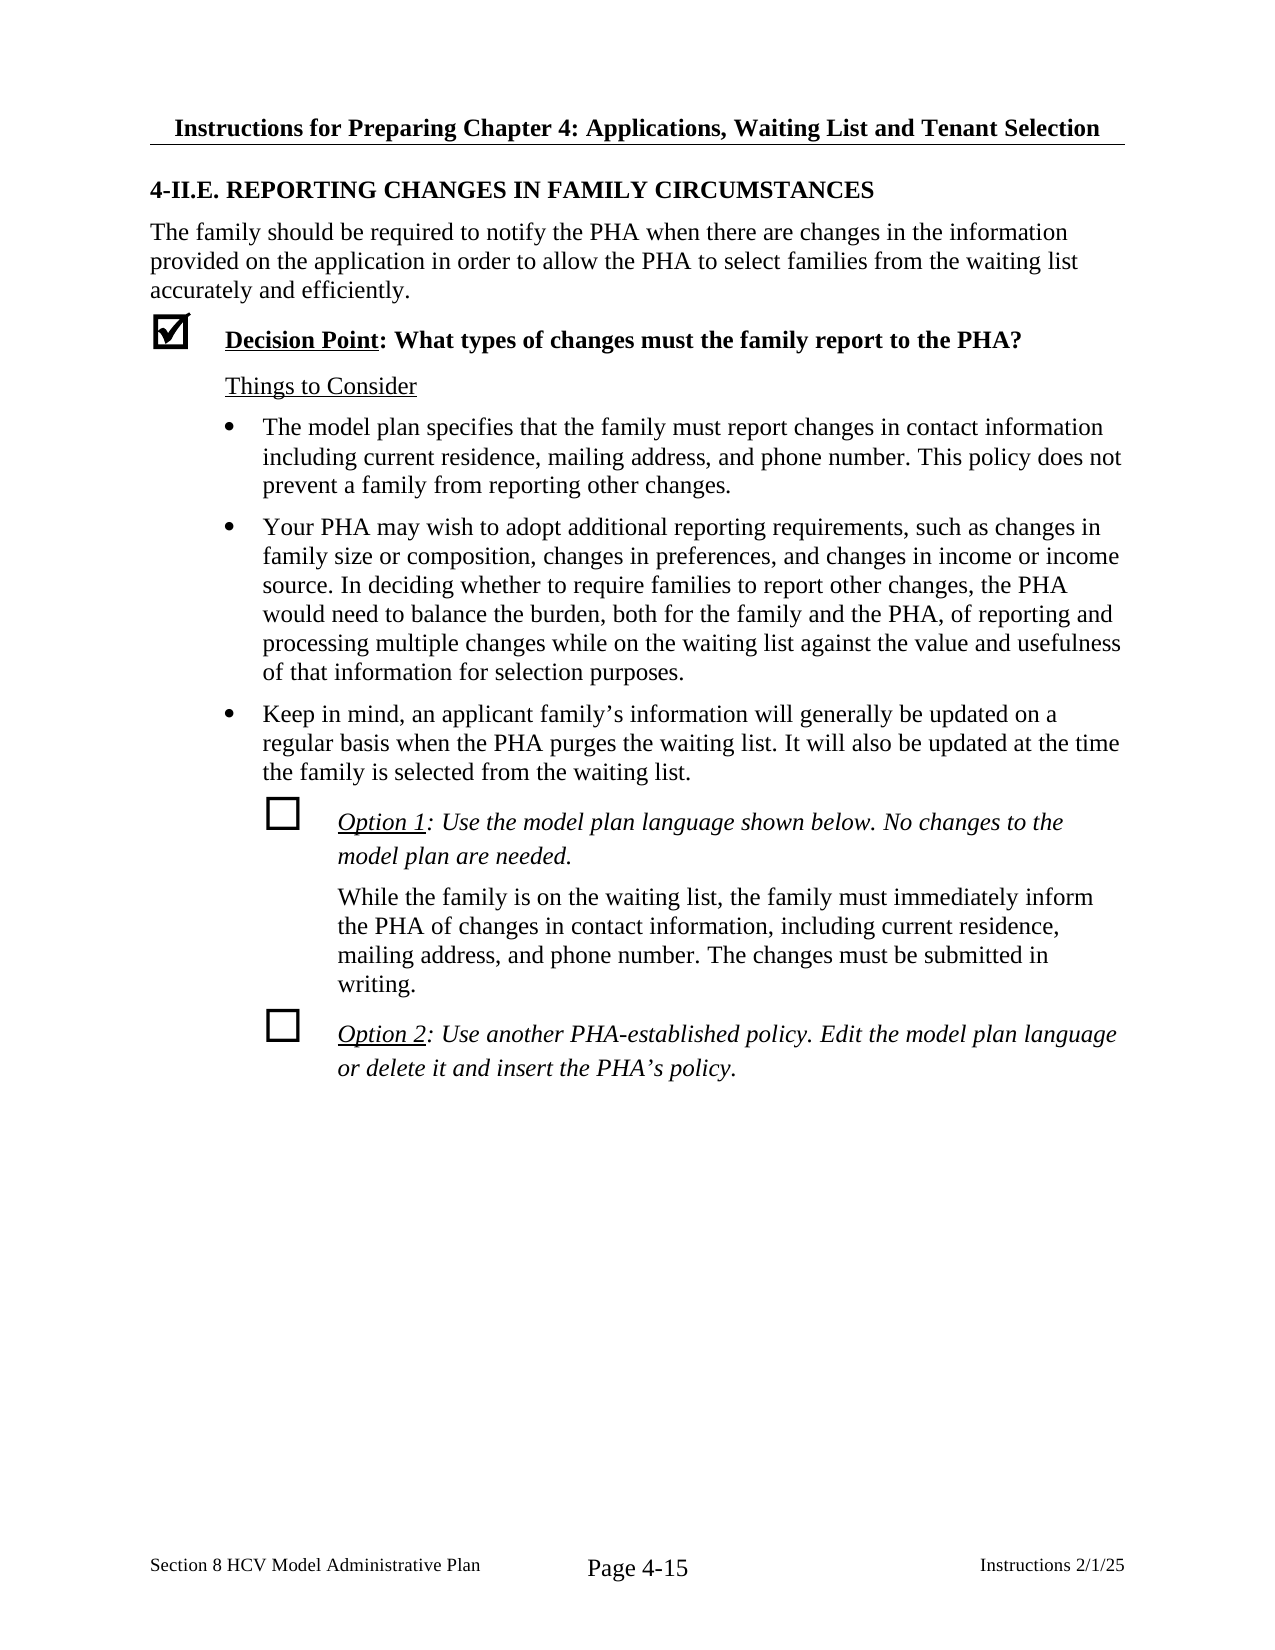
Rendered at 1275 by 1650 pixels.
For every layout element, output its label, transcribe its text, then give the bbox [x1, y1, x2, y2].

list The model plan specifies that the family must report changes in contact information including current residence, mailing address, and phone number. This policy does not prevent a family from reporting other changes. [225, 412, 1125, 499]
list Keep in mind, an applicant family’s information will generally be updated on a regular basis when the PHA purges the waiting list. It will also be updated at the time the family is selected from the waiting list. [225, 699, 1125, 786]
text While the family is on the waiting list, the family must immediately inform the PHA of changes in contact information, including current residence, mailing address, and phone number. The changes must be submitted in writing. [337, 882, 1125, 998]
text 4-II.E. REPORTING CHANGES IN FAMILY CIRCUMSTANCES [150, 175, 1125, 204]
text Decision Point: What types of changes must the family report to the PHA? [150, 316, 1125, 358]
text The family should be required to notify the PHA when there are changes in the information provided on the application in order to allow the PHA to select families from the waiting list accurately and efficiently. [150, 217, 1125, 304]
text Option 1: Use the model plan language shown below. No changes to the model plan are needed. [262, 798, 1125, 869]
list Your PHA may wish to adopt additional reporting requirements, such as changes in family size or composition, changes in preferences, and changes in income or income source. In deciding whether to require families to report other changes, the PHA would need to balance the burden, both for the family and the PHA, of reporting and processing multiple changes while on the waiting list against the value and usefulness of that information for selection purposes. [225, 512, 1125, 686]
text Option 2: Use another PHA-established policy. Edit the model plan language or delete it and insert the PHA’s policy. [262, 1011, 1125, 1082]
text Things to Consider [225, 371, 1125, 400]
